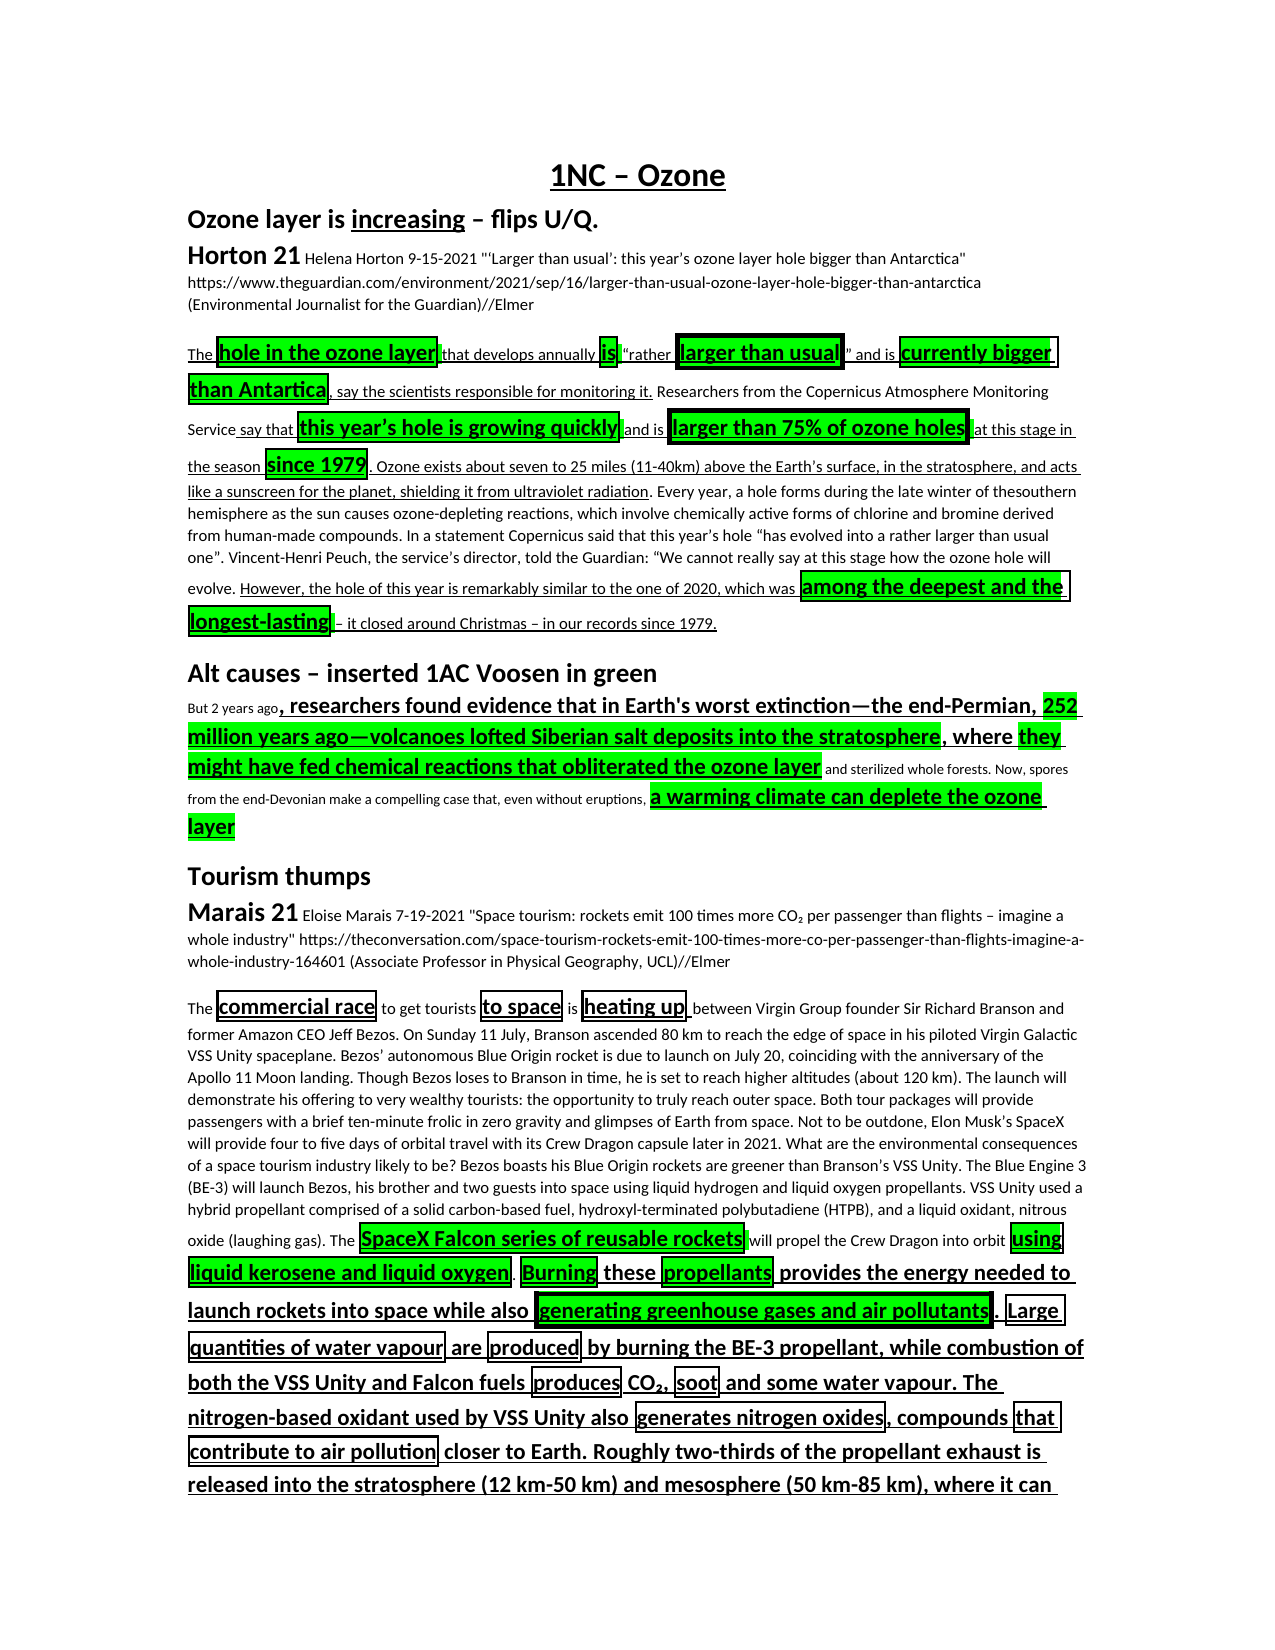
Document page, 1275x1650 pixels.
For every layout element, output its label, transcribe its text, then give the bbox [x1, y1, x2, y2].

text Horton 21 Helena Horton 9-15-2021 "‘Larger than usual’: this year’s ozone layer hole bigger than Antarctica" https://www.theguardian.com/environment/2021/sep/16/larger-than-usual-ozone-layer-hole-bigger-than-antarctica (Environmental Journalist for the Guardian)//Elmer [187, 238, 1087, 315]
text Marais 21 Eloise Marais 7-19-2021 "Space tourism: rockets emit 100 times more CO₂ per passenger than flights – imagine a whole industry" https://theconversation.com/space-tourism-rockets-emit-100-times-more-co-per-passenger-than-flights-imagine-a-whole-industry-164601 (Associate Professor in Physical Geography, UCL)//Elmer [187, 895, 1087, 972]
subtitle 1NC – Ozone [187, 154, 1087, 195]
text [187, 990, 1087, 1498]
text But 2 years ago, researchers found evidence that in Earth's worst extinction—the end-Permian, 252 million years ago—volcanoes lofted Siberian salt deposits into the stratosphere, where they might have fed chemical reactions that obliterated the ozone layer and sterilized whole forests. Now, spores from the end-Devonian make a compelling case that, even without eruptions, a warming climate can deplete the ozone layer [187, 692, 1087, 841]
subtitle Alt causes – inserted 1AC Voosen in green [187, 656, 1087, 689]
text The hole in the ozone layer that develops annually is “rather larger than usual” and is currently bigger than Antartica, say the scientists responsible for monitoring it. Researchers from the Copernicus Atmosphere Monitoring Service say that this year’s hole is growing quickly and is larger than 75% of ozone holes at this stage in the season since 1979. Ozone exists about seven to 25 miles (11-40km) above the Earth’s surface, in the stratosphere, and acts like a sunscreen for the planet, shielding it from ultraviolet radiation. Every year, a hole forms during the late winter of thesouthern hemisphere as the sun causes ozone-depleting reactions, which involve chemically active forms of chlorine and bromine derived from human-made compounds. In a statement Copernicus said that this year’s hole “has evolved into a rather larger than usual one”. Vincent-Henri Peuch, the service’s director, told the Guardian: “We cannot really say at this stage how the ozone hole will evolve. However, the hole of this year is remarkably similar to the one of 2020, which was among the deepest and the longest-lasting – it closed around Christmas – in our records since 1979. [187, 333, 1087, 637]
subtitle Ozone layer is increasing – flips U/Q. [187, 202, 1087, 235]
subtitle Tourism thumps [187, 859, 1087, 892]
